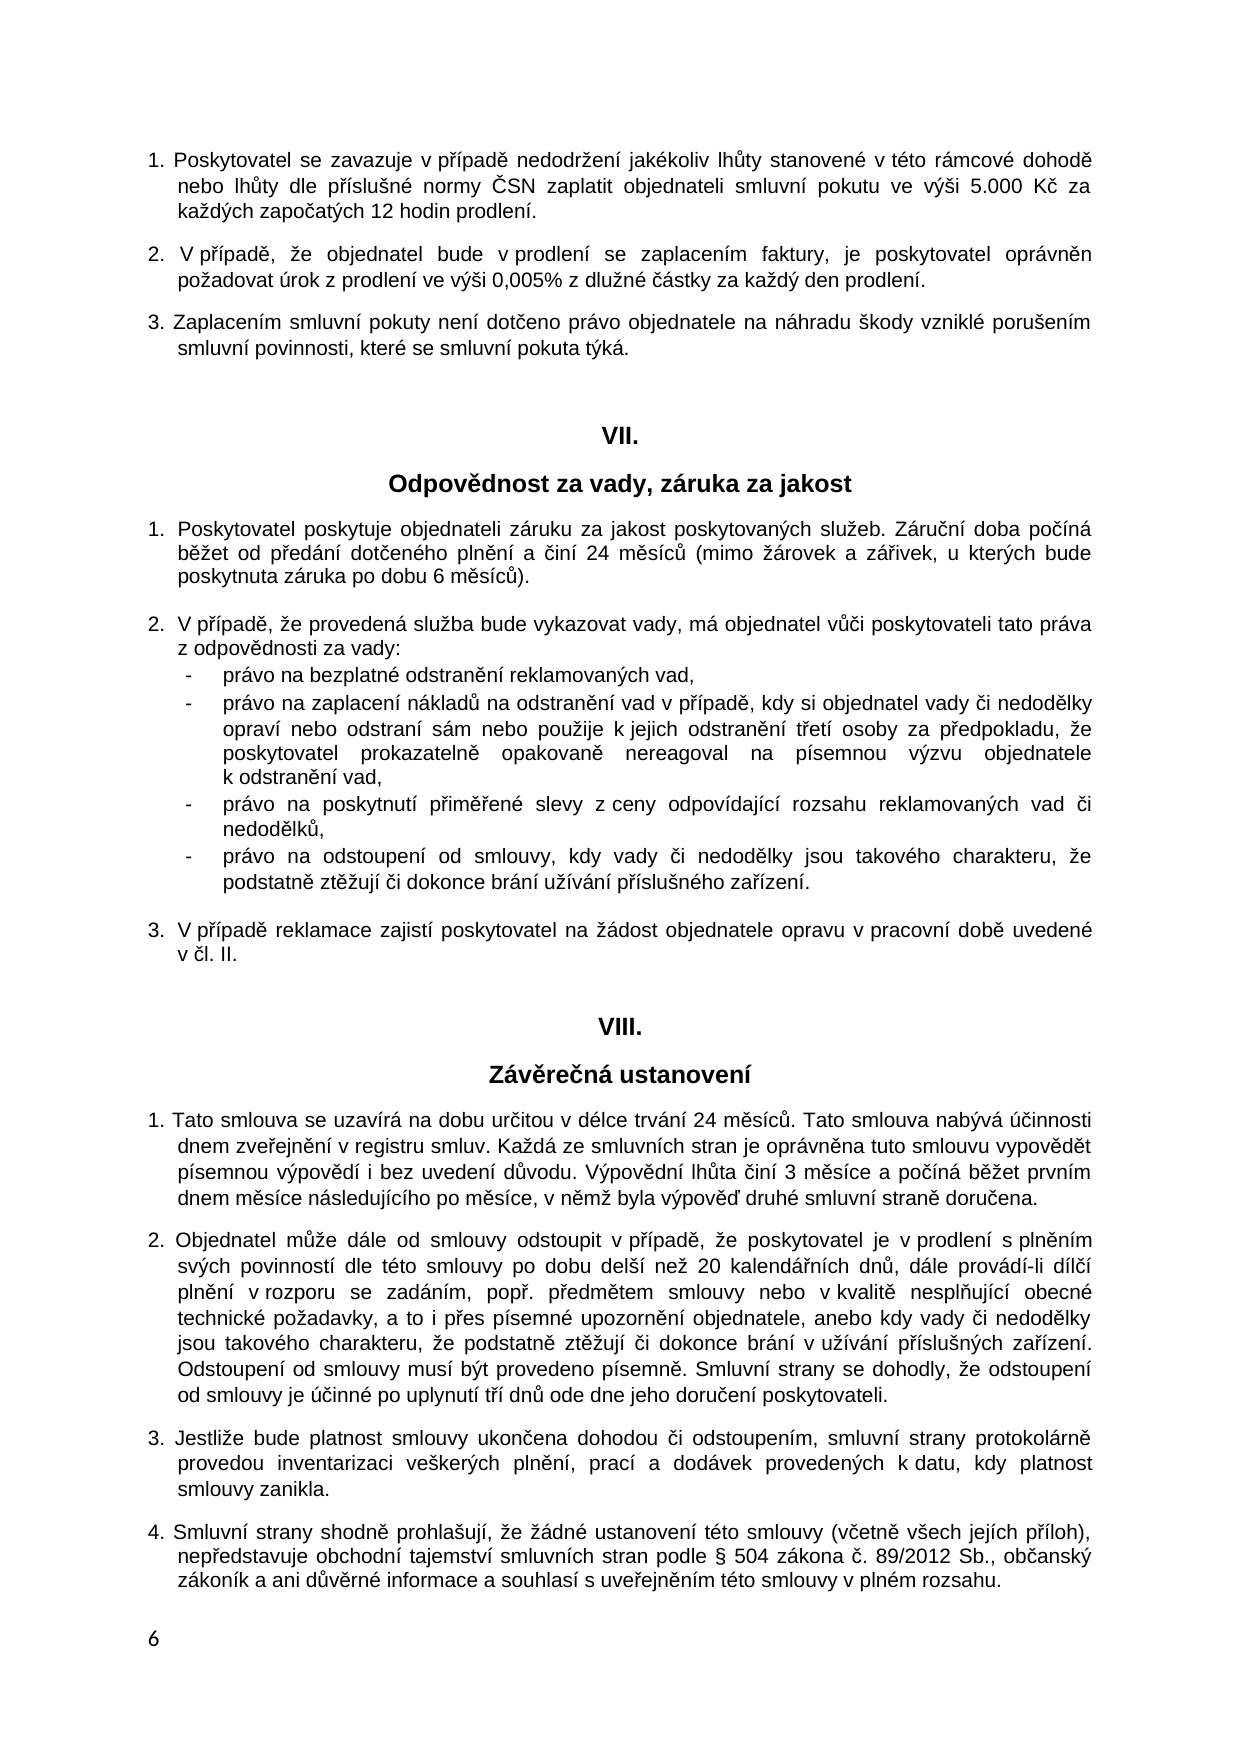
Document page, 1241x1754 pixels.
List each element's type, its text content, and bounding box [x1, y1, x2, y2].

text 1. Poskytovatel se zavazuje v případě nedodržení jakékoliv lhůty stanovené v této rámcové dohodě nebo lhůty dle příslušné normy ČSN zaplatit objednateli smluvní pokutu ve výši 5.000 Kč za každých započatých 12 hodin prodlení. [148, 148, 1093, 223]
text VII. [148, 421, 1093, 450]
text Závěrečná ustanovení [148, 1060, 1093, 1089]
text 3. Jestliže bude platnost smlouvy ukončena dohodou či odstoupením, smluvní strany protokolárně provedou inventarizaci veškerých plnění, prací a dodávek provedených k datu, kdy platnost smlouvy zanikla. [148, 1425, 1093, 1501]
list V případě reklamace zajistí poskytovatel na žádost objednatele opravu v pracovní době uvedené v čl. II. [148, 918, 1093, 966]
list právo na poskytnutí přiměřené slevy z ceny odpovídající rozsahu reklamovaných vad či nedodělků, [185, 789, 1093, 841]
list V případě, že provedená služba bude vykazovat vady, má objednatel vůči poskytovateli tato práva z odpovědnosti za vady: [148, 612, 1093, 660]
text Odpovědnost za vady, záruka za jakost [148, 469, 1093, 497]
list právo na zaplacení nákladů na odstranění vad v případě, kdy si objednatel vady či nedodělky opraví nebo odstraní sám nebo použije k jejich odstranění třetí osoby za předpokladu, že poskytovatel prokazatelně opakovaně nereagoval na písemnou výzvu objednatele k odstranění vad, [185, 688, 1093, 789]
text 2. Objednatel může dále od smlouvy odstoupit v případě, že poskytovatel je v prodlení s plněním svých povinností dle této smlouvy po dobu delší než 20 kalendářních dnů, dále provádí-li dílčí plnění v rozporu se zadáním, popř. předmětem smlouvy nebo v kvalitě nesplňující obecné technické požadavky, a to i přes písemné upozornění objednatele, anebo kdy vady či nedodělky jsou takového charakteru, že podstatně ztěžují či dokonce brání v užívání příslušných zařízení. Odstoupení od smlouvy musí být provedeno písemně. Smluvní strany se dohodly, že odstoupení od smlouvy je účinné po uplynutí tří dnů ode dne jeho doručení poskytovateli. [148, 1228, 1093, 1407]
text 1. Tato smlouva se uzavírá na dobu určitou v délce trvání 24 měsíců. Tato smlouva nabývá účinnosti dnem zveřejnění v registru smluv. Každá ze smluvních stran je oprávněna tuto smlouvu vypovědět písemnou výpovědí i bez uvedení důvodu. Výpovědní lhůta činí 3 měsíce a počíná běžet prvním dnem měsíce následujícího po měsíce, v němž byla výpověď druhé smluvní straně doručena. [148, 1108, 1093, 1209]
list právo na odstoupení od smlouvy, kdy vady či nedodělky jsou takového charakteru, že podstatně ztěžují či dokonce brání užívání příslušného zařízení. [185, 841, 1093, 894]
text 4. Smluvní strany shodně prohlašují, že žádné ustanovení této smlouvy (včetně všech jejích příloh), nepředstavuje obchodní tajemství smluvních stran podle § 504 zákona č. 89/2012 Sb., občanský zákoník a ani důvěrné informace a souhlasí s uveřejněním této smlouvy v plném rozsahu. [148, 1519, 1093, 1591]
list právo na bezplatné odstranění reklamovaných vad, [185, 660, 1093, 688]
text 3. Zaplacením smluvní pokuty není dotčeno právo objednatele na náhradu škody vzniklé porušením smluvní povinnosti, které se smluvní pokuta týká. [148, 310, 1093, 360]
text 2. V případě, že objednatel bude v prodlení se zaplacením faktury, je poskytovatel oprávněn požadovat úrok z prodlení ve výši 0,005% z dlužné částky za každý den prodlení. [148, 242, 1093, 292]
text VIII. [148, 1012, 1093, 1041]
list Poskytovatel poskytuje objednateli záruku za jakost poskytovaných služeb. Záruční doba počíná běžet od předání dotčeného plnění a činí 24 měsíců (mimo žárovek a zářivek, u kterých bude poskytnuta záruka po dobu 6 měsíců). [148, 516, 1093, 588]
